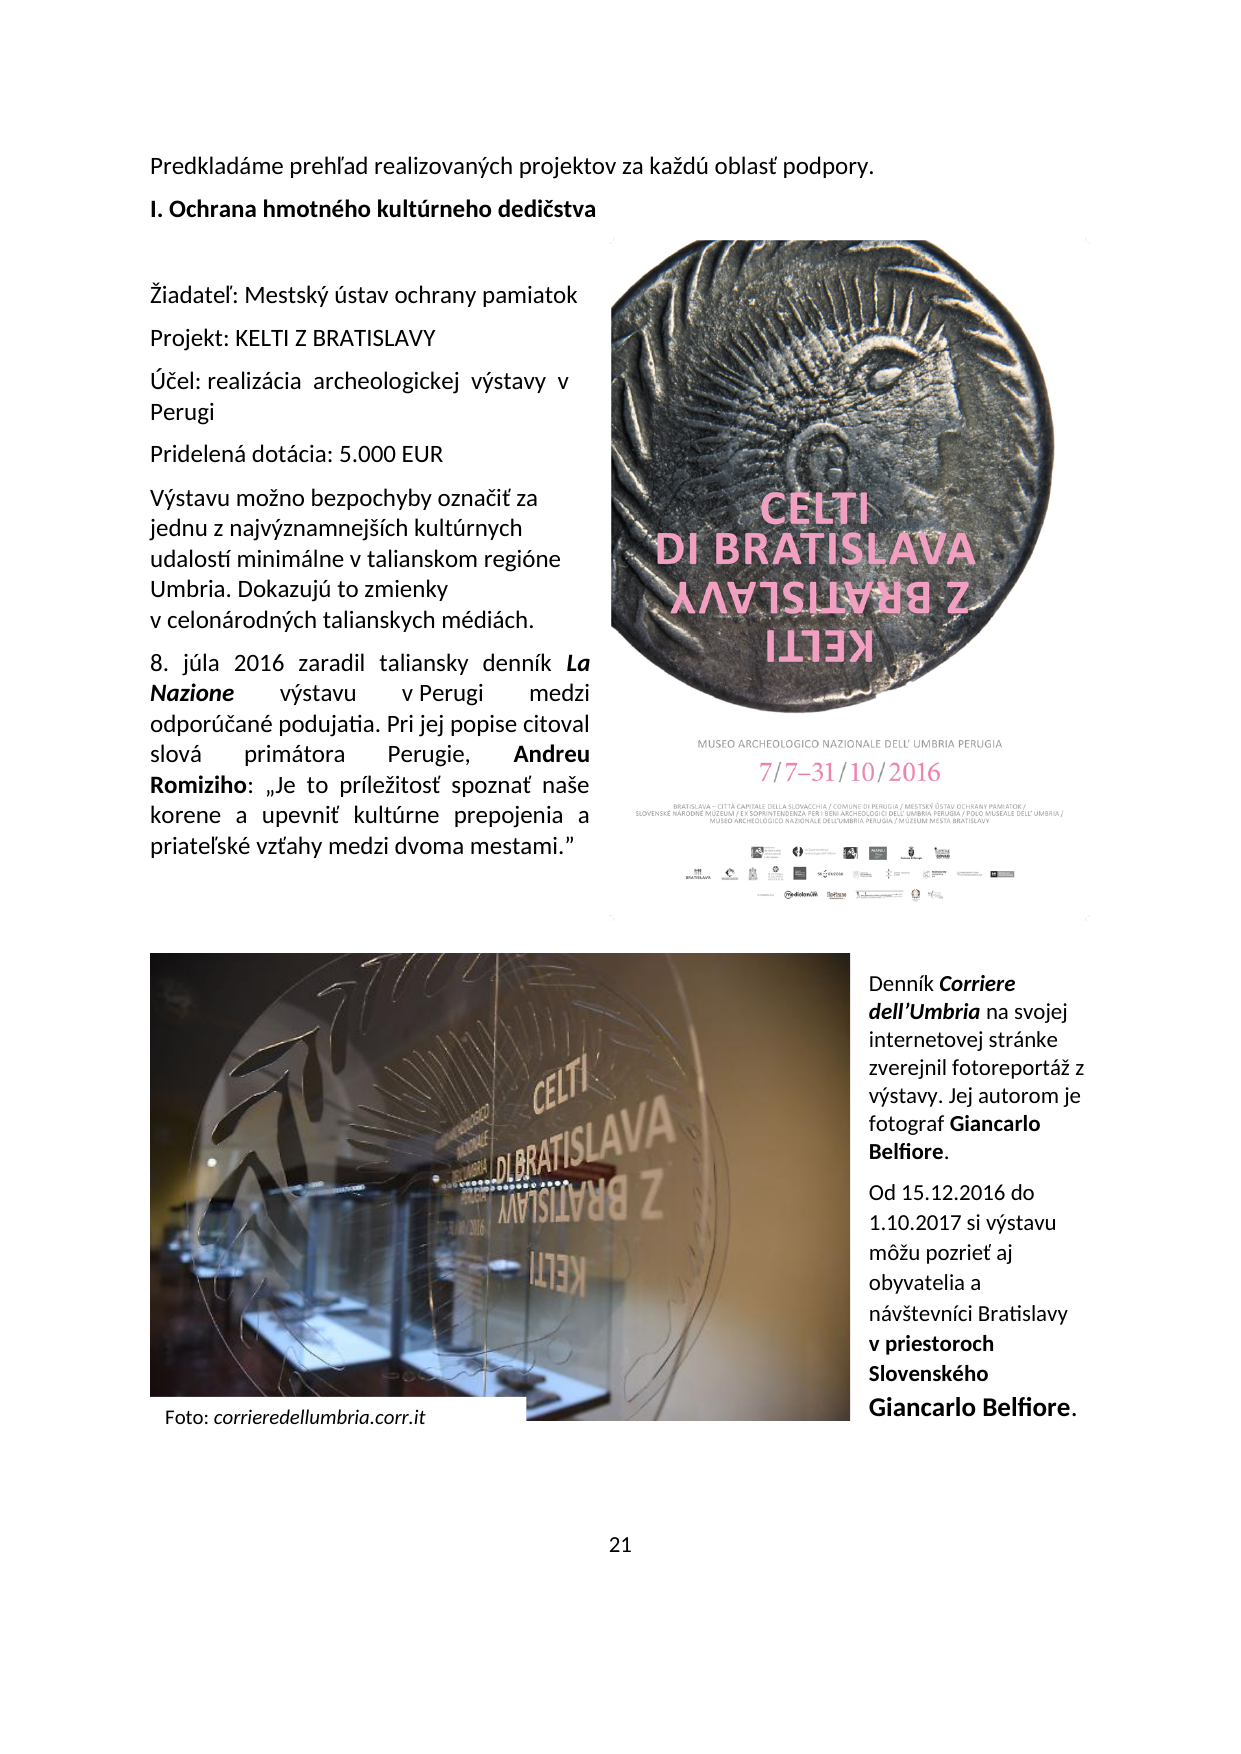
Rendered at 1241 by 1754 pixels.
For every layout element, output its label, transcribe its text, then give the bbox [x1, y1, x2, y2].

text 8. júla 2016 zaradil taliansky denník La Nazione výstavu v Perugi medzi odporúčané podujatia. Pri jej popise citoval slová primátora Perugie, Andreu Romiziho: „Je to príležitosť spoznať naše korene a upevniť kultúrne prepojenia a priateľské vzťahy medzi dvoma mestami.” [150, 647, 608, 860]
text Od 15.12.2016 do 1.10.2017 si výstavu môžu pozrieť aj obyvatelia a návštevníci Bratislavy v priestoroch Slovenského Giancarlo Belfiore. [527, 1178, 1090, 1423]
text Projekt: KELTI Z BRATISLAVY [150, 322, 608, 353]
text Predkladáme prehľad realizovaných projektov za každú oblasť podpory. [150, 150, 1090, 181]
text Pridelená dotácia: 5.000 EUR [150, 439, 608, 469]
text Žiadateľ: Mestský ústav ochrany pamiatok [150, 279, 608, 309]
picture [608, 237, 1091, 921]
picture [150, 953, 851, 1421]
text Výstavu možno bezpochyby označiť za jednu z najvýznamnejších kultúrnych udalostí minimálne v talianskom regióne Umbria. Dokazujú to zmienky v celonárodných talianskych médiách. [150, 482, 608, 634]
text Denník Corriere dell’Umbria na svojej internetovej stránke zverejnil fotoreportáž z výstavy. Jej autorom je fotograf Giancarlo Belfiore. [851, 969, 1090, 1165]
text Účel: realizácia archeologickej výstavy v Perugi [150, 365, 608, 426]
text I. Ochrana hmotného kultúrneho dedičstva [150, 193, 1090, 223]
